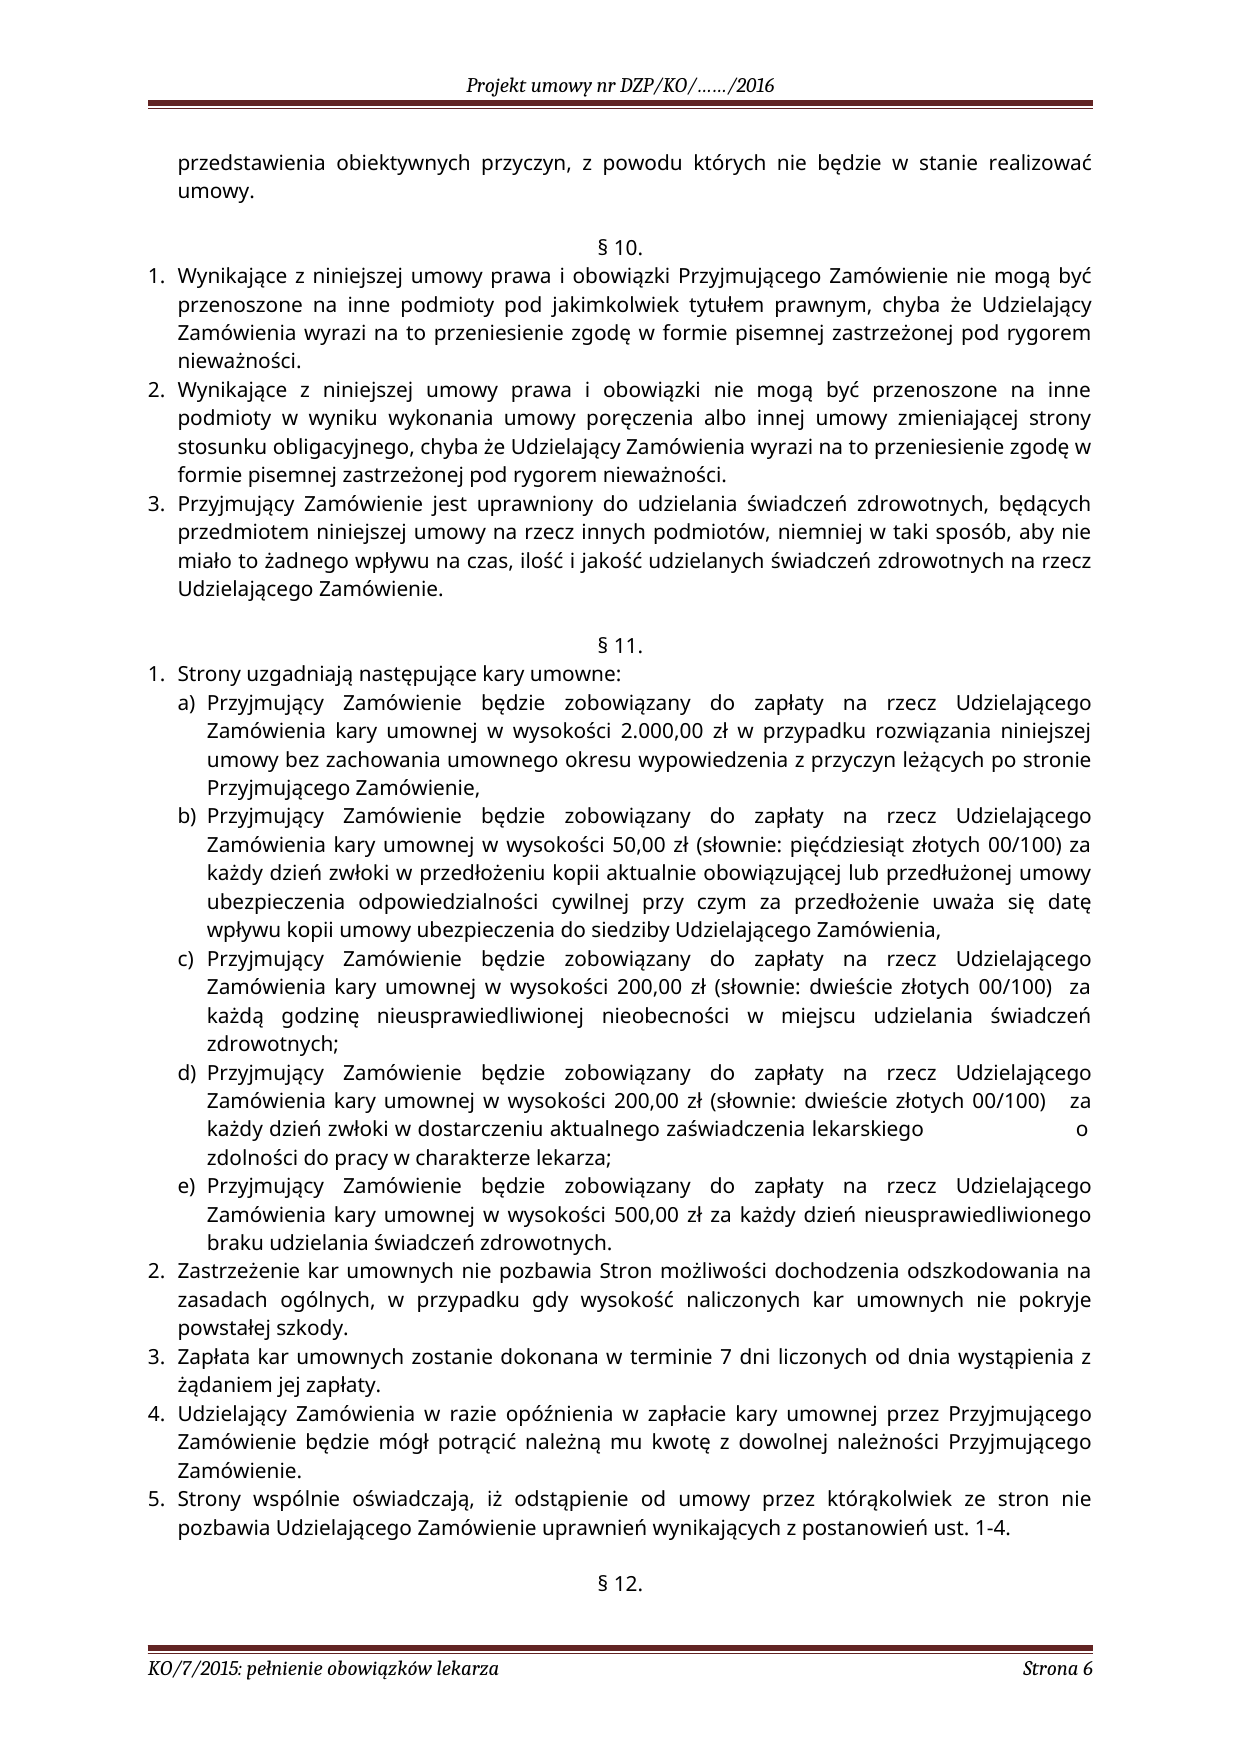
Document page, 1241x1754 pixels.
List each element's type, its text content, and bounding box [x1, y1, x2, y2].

list Zastrzeżenie kar umownych nie pozbawia Stron możliwości dochodzenia odszkodowania na zasadach ogólnych, w przypadku gdy wysokość naliczonych kar umownych nie pokryje powstałej szkody. [148, 1257, 1093, 1342]
text § 12. [148, 1569, 1093, 1598]
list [148, 148, 1093, 204]
text § 10. [148, 233, 1093, 261]
list Przyjmujący Zamówienie jest uprawniony do udzielania świadczeń zdrowotnych, będących przedmiotem niniejszej umowy na rzecz innych podmiotów, niemniej w taki sposób, aby nie miało to żadnego wpływu na czas, ilość i jakość udzielanych świadczeń zdrowotnych na rzecz Udzielającego Zamówienie. [148, 489, 1093, 603]
list Zapłata kar umownych zostanie dokonana w terminie 7 dni liczonych od dnia wystąpienia z żądaniem jej zapłaty. [148, 1342, 1093, 1399]
list Przyjmujący Zamówienie będzie zobowiązany do zapłaty na rzecz Udzielającego Zamówienia kary umownej w wysokości 200,00 zł (słownie: dwieście złotych 00/100) za każdą godzinę nieusprawiedliwionej nieobecności w miejscu udzielania świadczeń zdrowotnych; [177, 944, 1093, 1058]
list Strony uzgadniają następujące kary umowne: [148, 659, 1093, 688]
list Wynikające z niniejszej umowy prawa i obowiązki nie mogą być przenoszone na inne podmioty w wyniku wykonania umowy poręczenia albo innej umowy zmieniającej strony stosunku obligacyjnego, chyba że Udzielający Zamówienia wyrazi na to przeniesienie zgodę w formie pisemnej zastrzeżonej pod rygorem nieważności. [148, 375, 1093, 489]
list Wynikające z niniejszej umowy prawa i obowiązki Przyjmującego Zamówienie nie mogą być przenoszone na inne podmioty pod jakimkolwiek tytułem prawnym, chyba że Udzielający Zamówienia wyrazi na to przeniesienie zgodę w formie pisemnej zastrzeżonej pod rygorem nieważności. [148, 261, 1093, 375]
list Strony wspólnie oświadczają, iż odstąpienie od umowy przez którąkolwiek ze stron nie pozbawia Udzielającego Zamówienie uprawnień wynikających z postanowień ust. 1-4. [148, 1484, 1093, 1541]
list Przyjmujący Zamówienie będzie zobowiązany do zapłaty na rzecz Udzielającego Zamówienia kary umownej w wysokości 500,00 zł za każdy dzień nieusprawiedliwionego braku udzielania świadczeń zdrowotnych. [177, 1171, 1093, 1257]
list Udzielający Zamówienia w razie opóźnienia w zapłacie kary umownej przez Przyjmującego Zamówienie będzie mógł potrącić należną mu kwotę z dowolnej należności Przyjmującego Zamówienie. [148, 1399, 1093, 1484]
list Przyjmujący Zamówienie będzie zobowiązany do zapłaty na rzecz Udzielającego Zamówienia kary umownej w wysokości 2.000,00 zł w przypadku rozwiązania niniejszej umowy bez zachowania umownego okresu wypowiedzenia z przyczyn leżących po stronie Przyjmującego Zamówienie, [177, 688, 1093, 802]
list Przyjmujący Zamówienie będzie zobowiązany do zapłaty na rzecz Udzielającego Zamówienia kary umownej w wysokości 200,00 zł (słownie: dwieście złotych 00/100) za każdy dzień zwłoki w dostarczeniu aktualnego zaświadczenia lekarskiego o zdolności do pracy w charakterze lekarza; [177, 1058, 1093, 1171]
list Przyjmujący Zamówienie będzie zobowiązany do zapłaty na rzecz Udzielającego Zamówienia kary umownej w wysokości 50,00 zł (słownie: pięćdziesiąt złotych 00/100) za każdy dzień zwłoki w przedłożeniu kopii aktualnie obowiązującej lub przedłużonej umowy ubezpieczenia odpowiedzialności cywilnej przy czym za przedłożenie uważa się datę wpływu kopii umowy ubezpieczenia do siedziby Udzielającego Zamówienia, [177, 802, 1093, 944]
text § 11. [148, 631, 1093, 659]
